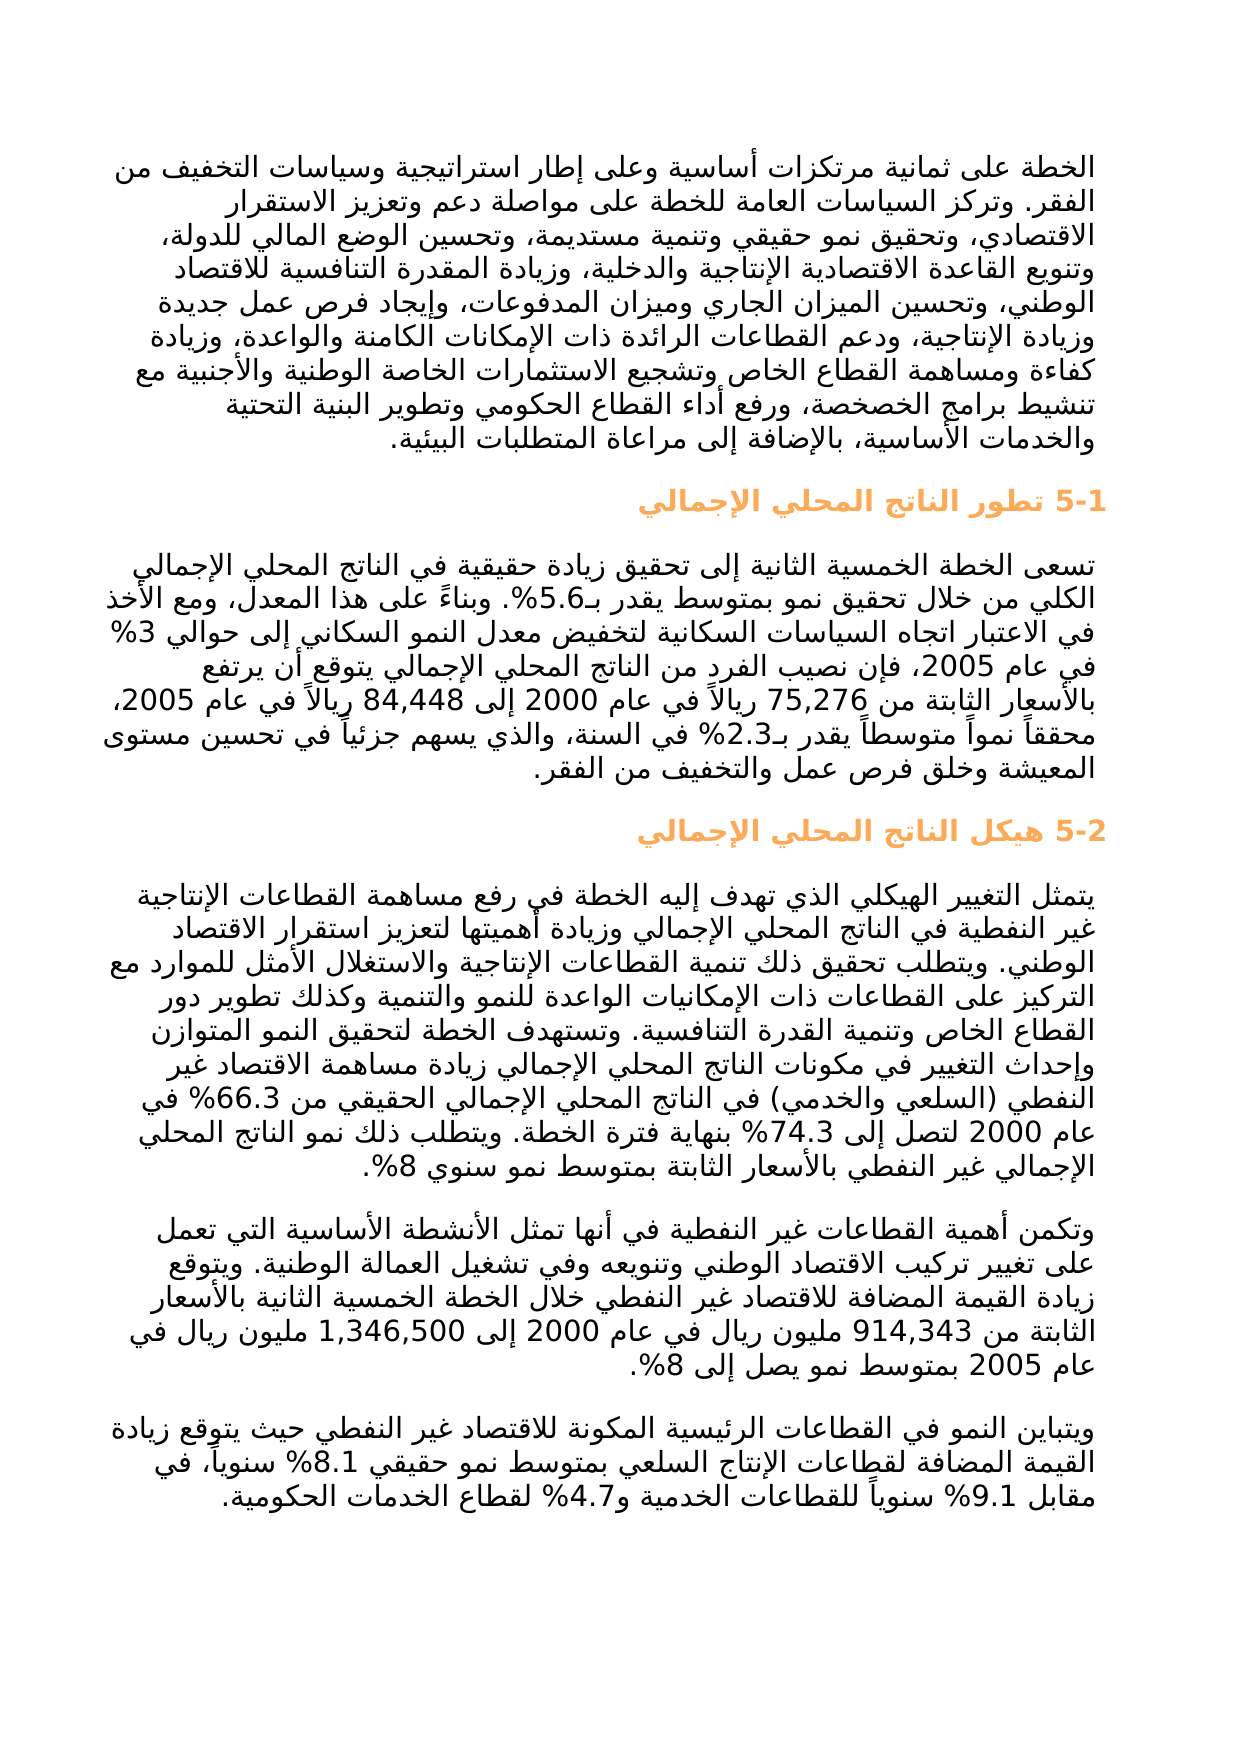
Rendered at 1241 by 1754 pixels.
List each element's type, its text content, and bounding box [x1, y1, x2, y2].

text 5-1 تطور الناتج المحلي الإجمالي [89, 485, 1107, 519]
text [100, 150, 1096, 456]
text تسعى الخطة الخمسية الثانية إلى تحقيق زيادة حقيقية في الناتج المحلي الإجمالي الكلي من خلال تحقيق نمو بمتوسط يقدر بـ5.6%. وبناءً على هذا المعدل، ومع الأخذ في الاعتبار اتجاه السياسات السكانية لتخفيض معدل النمو السكاني إلى حوالي 3% في عام 2005، فإن نصيب الفرد من الناتج المحلي الإجمالي يتوقع أن يرتفع بالأسعار الثابتة من 75,276 ريالاً في عام 2000 إلى 84,448 ريالاً في عام 2005، محققاً نمواً متوسطاً يقدر بـ2.3% في السنة، والذي يسهم جزئياً في تحسين مستوى المعيشة وخلق فرص عمل والتخفيف من الفقر. [100, 548, 1096, 786]
text 5-2 هيكل الناتج المحلي الإجمالي [89, 815, 1107, 849]
text وتكمن أهمية القطاعات غير النفطية في أنها تمثل الأنشطة الأساسية التي تعمل على تغيير تركيب الاقتصاد الوطني وتنويعه وفي تشغيل العمالة الوطنية. ويتوقع زيادة القيمة المضافة للاقتصاد غير النفطي خلال الخطة الخمسية الثانية بالأسعار الثابتة من 914,343 مليون ريال في عام 2000 إلى 1,346,500 مليون ريال في عام 2005 بمتوسط نمو يصل إلى 8%. [100, 1213, 1096, 1382]
text ويتباين النمو في القطاعات الرئيسية المكونة للاقتصاد غير النفطي حيث يتوقع زيادة القيمة المضافة لقطاعات الإنتاج السلعي بمتوسط نمو حقيقي 8.1% سنوياً، في مقابل 9.1% سنوياً للقطاعات الخدمية و4.7% لقطاع الخدمات الحكومية. [100, 1412, 1096, 1513]
text يتمثل التغيير الهيكلي الذي تهدف إليه الخطة في رفع مساهمة القطاعات الإنتاجية غير النفطية في الناتج المحلي الإجمالي وزيادة أهميتها لتعزيز استقرار الاقتصاد الوطني. ويتطلب تحقيق ذلك تنمية القطاعات الإنتاجية والاستغلال الأمثل للموارد مع التركيز على القطاعات ذات الإمكانيات الواعدة للنمو والتنمية وكذلك تطوير دور القطاع الخاص وتنمية القدرة التنافسية. وتستهدف الخطة لتحقيق النمو المتوازن وإحداث التغيير في مكونات الناتج المحلي الإجمالي زيادة مساهمة الاقتصاد غير النفطي (السلعي والخدمي) في الناتج المحلي الإجمالي الحقيقي من 66.3% في عام 2000 لتصل إلى 74.3% بنهاية فترة الخطة. ويتطلب ذلك نمو الناتج المحلي الإجمالي غير النفطي بالأسعار الثابتة بمتوسط نمو سنوي 8%. [100, 878, 1096, 1183]
